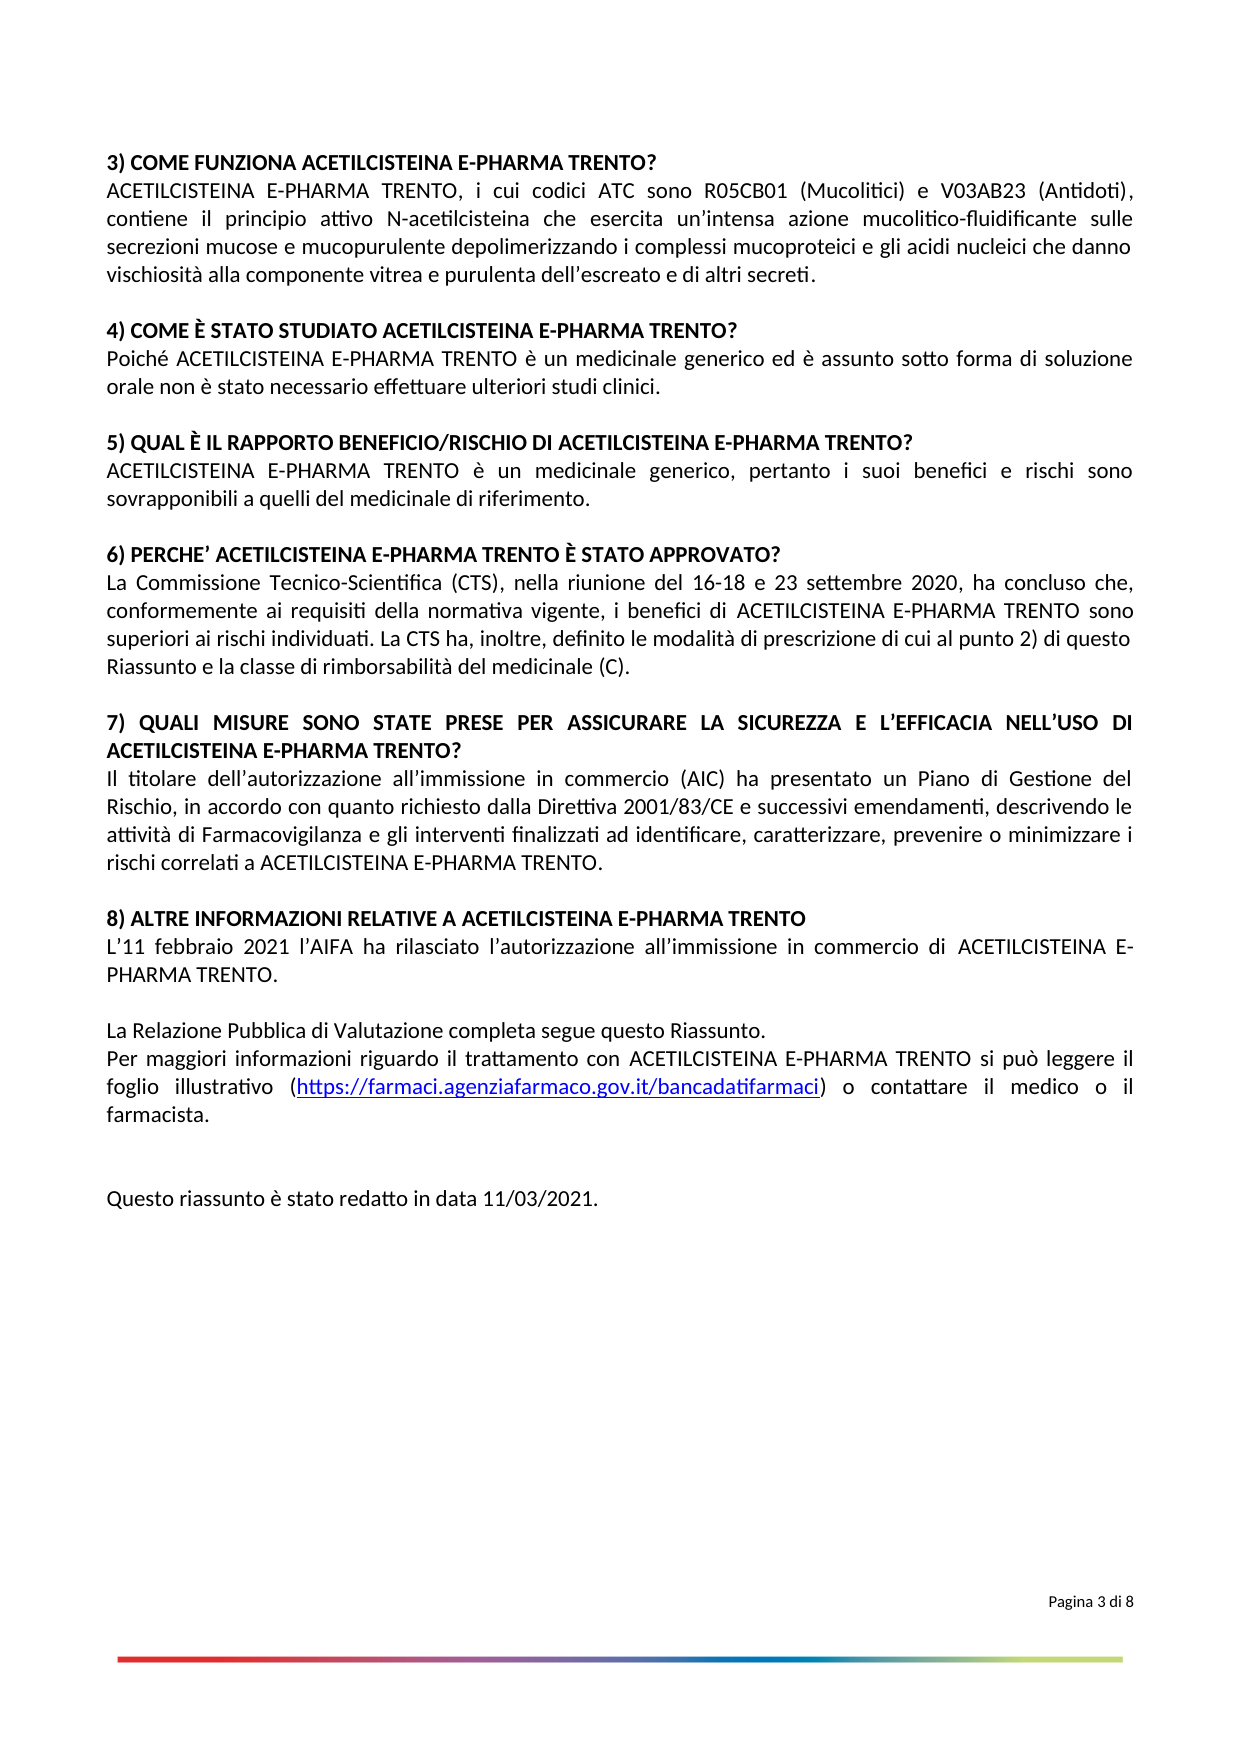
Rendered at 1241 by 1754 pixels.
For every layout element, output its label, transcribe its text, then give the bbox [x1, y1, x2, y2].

text Questo riassunto è stato redatto in data 11/03/2021. [106, 1184, 1134, 1212]
text L’11 febbraio 2021 l’AIFA ha rilasciato l’autorizzazione all’immissione in commercio di ACETILCISTEINA E-PHARMA TRENTO. [106, 932, 1134, 988]
text Per maggiori informazioni riguardo il trattamento con ACETILCISTEINA E-PHARMA TRENTO si può leggere il foglio illustrativo (https://farmaci.agenziafarmaco.gov.it/bancadatifarmaci) o contattare il medico o il farmacista. [106, 1044, 1134, 1128]
text La Commissione Tecnico-Scientifica (CTS), nella riunione del 16-18 e 23 settembre 2020, ha concluso che, conformemente ai requisiti della normativa vigente, i benefici di ACETILCISTEINA E-PHARMA TRENTO sono superiori ai rischi individuati. La CTS ha, inoltre, definito le modalità di prescrizione di cui al punto 2) di questo Riassunto e la classe di rimborsabilità del medicinale (C). [106, 568, 1134, 680]
text ACETILCISTEINA E-PHARMA TRENTO è un medicinale generico, pertanto i suoi benefici e rischi sono sovrapponibili a quelli del medicinale di riferimento. [106, 456, 1134, 512]
text 5) QUAL È IL RAPPORTO BENEFICIO/RISCHIO DI ACETILCISTEINA E-PHARMA TRENTO? [106, 428, 1134, 456]
text 3) COME FUNZIONA ACETILCISTEINA E-PHARMA TRENTO? [106, 148, 1134, 176]
text 7) QUALI MISURE SONO STATE PRESE PER ASSICURARE LA SICUREZZA E L’EFFICACIA NELL’USO DI ACETILCISTEINA E-PHARMA TRENTO? [106, 708, 1134, 764]
picture [0, 1624, 1241, 1754]
text Il titolare dell’autorizzazione all’immissione in commercio (AIC) ha presentato un Piano di Gestione del Rischio, in accordo con quanto richiesto dalla Direttiva 2001/83/CE e successivi emendamenti, descrivendo le attività di Farmacovigilanza e gli interventi finalizzati ad identificare, caratterizzare, prevenire o minimizzare i rischi correlati a ACETILCISTEINA E-PHARMA TRENTO. [106, 764, 1134, 876]
text La Relazione Pubblica di Valutazione completa segue questo Riassunto. [106, 1016, 1134, 1044]
text ACETILCISTEINA E-PHARMA TRENTO, i cui codici ATC sono R05CB01 (Mucolitici) e V03AB23 (Antidoti), contiene il principio attivo N-acetilcisteina che esercita un’intensa azione mucolitico-fluidificante sulle secrezioni mucose e mucopurulente depolimerizzando i complessi mucoproteici e gli acidi nucleici che danno vischiosità alla componente vitrea e purulenta dell’escreato e di altri secreti. [106, 176, 1134, 288]
text 6) PERCHE’ ACETILCISTEINA E-PHARMA TRENTO È STATO APPROVATO? [106, 540, 1134, 568]
text Poiché ACETILCISTEINA E-PHARMA TRENTO è un medicinale generico ed è assunto sotto forma di soluzione orale non è stato necessario effettuare ulteriori studi clinici. [106, 344, 1134, 400]
text 4) COME È STATO STUDIATO ACETILCISTEINA E-PHARMA TRENTO? [106, 316, 1134, 344]
text 8) ALTRE INFORMAZIONI RELATIVE A ACETILCISTEINA E-PHARMA TRENTO [106, 904, 1134, 932]
